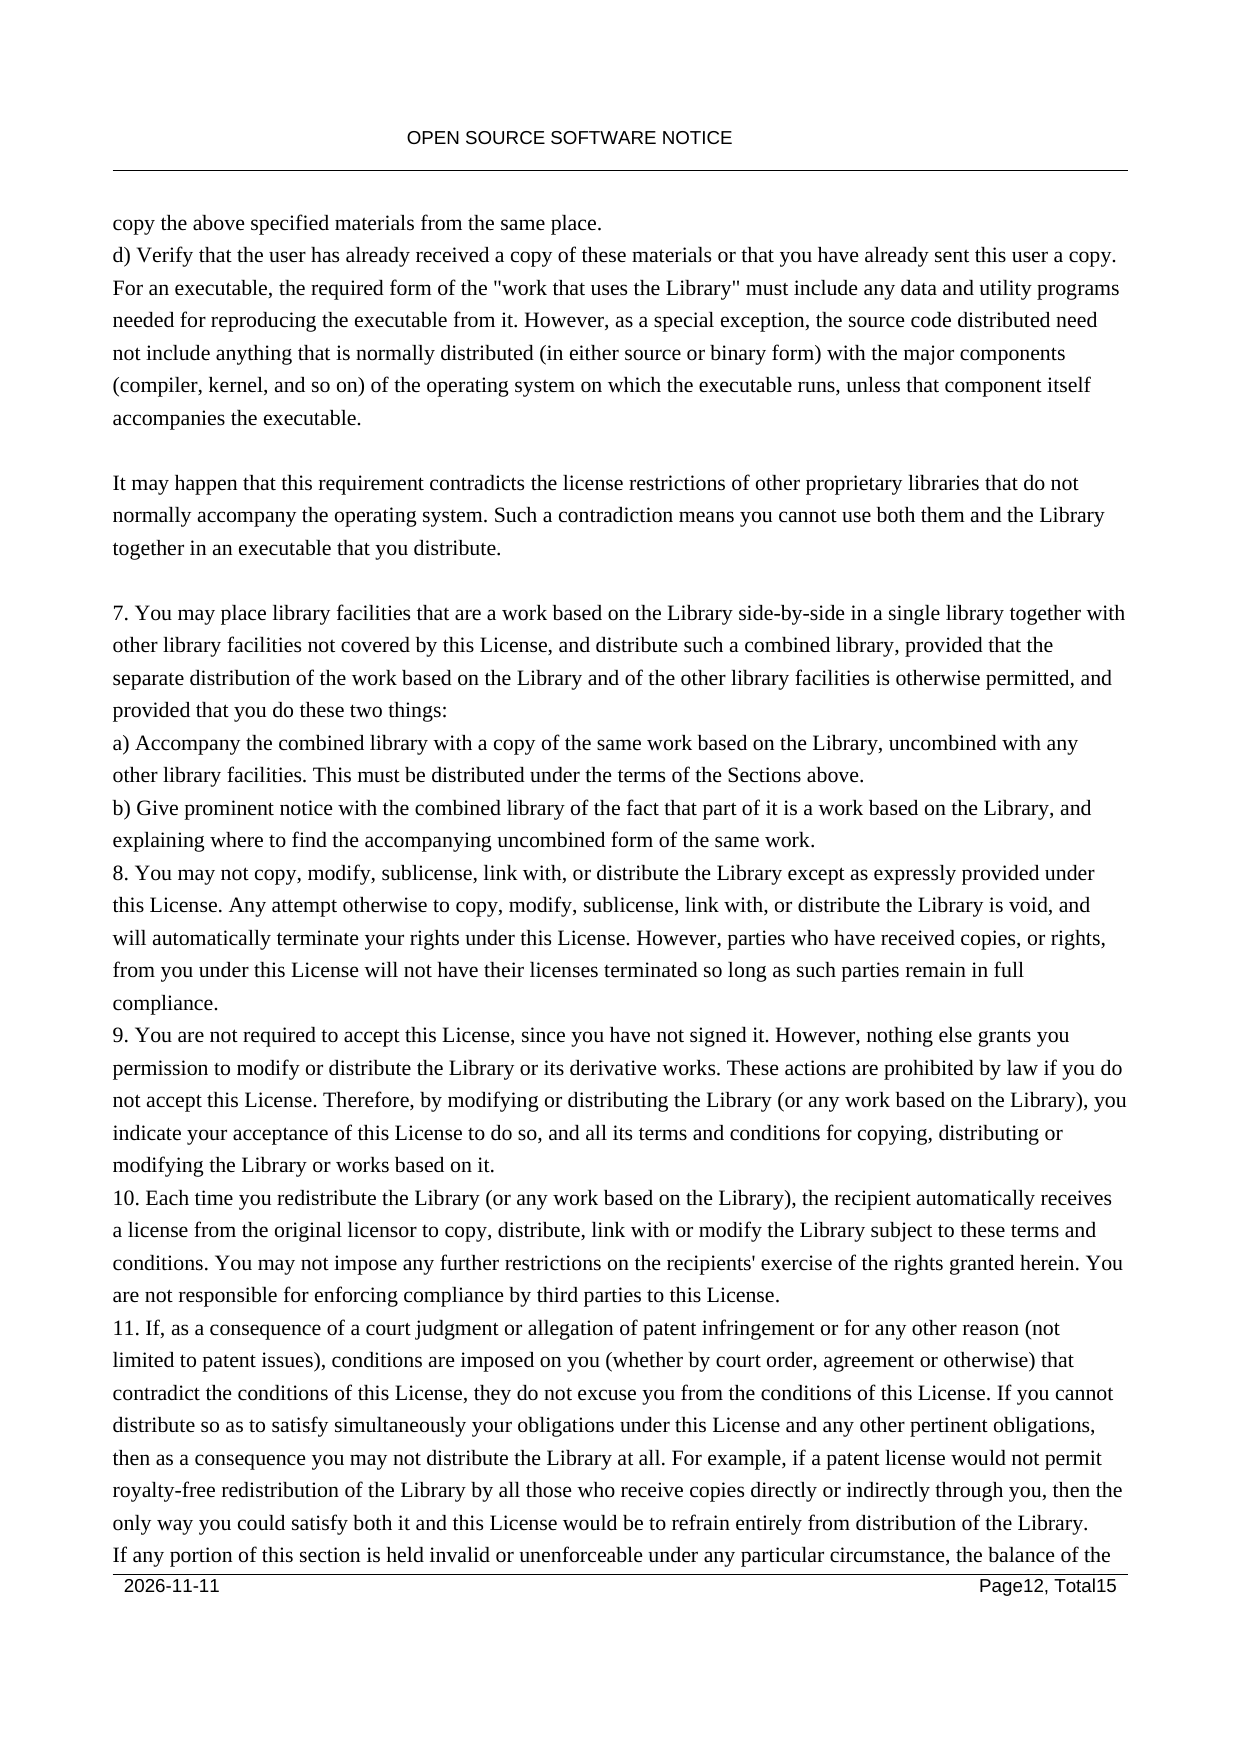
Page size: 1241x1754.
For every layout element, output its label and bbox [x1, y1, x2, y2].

text [112, 206, 1128, 1571]
